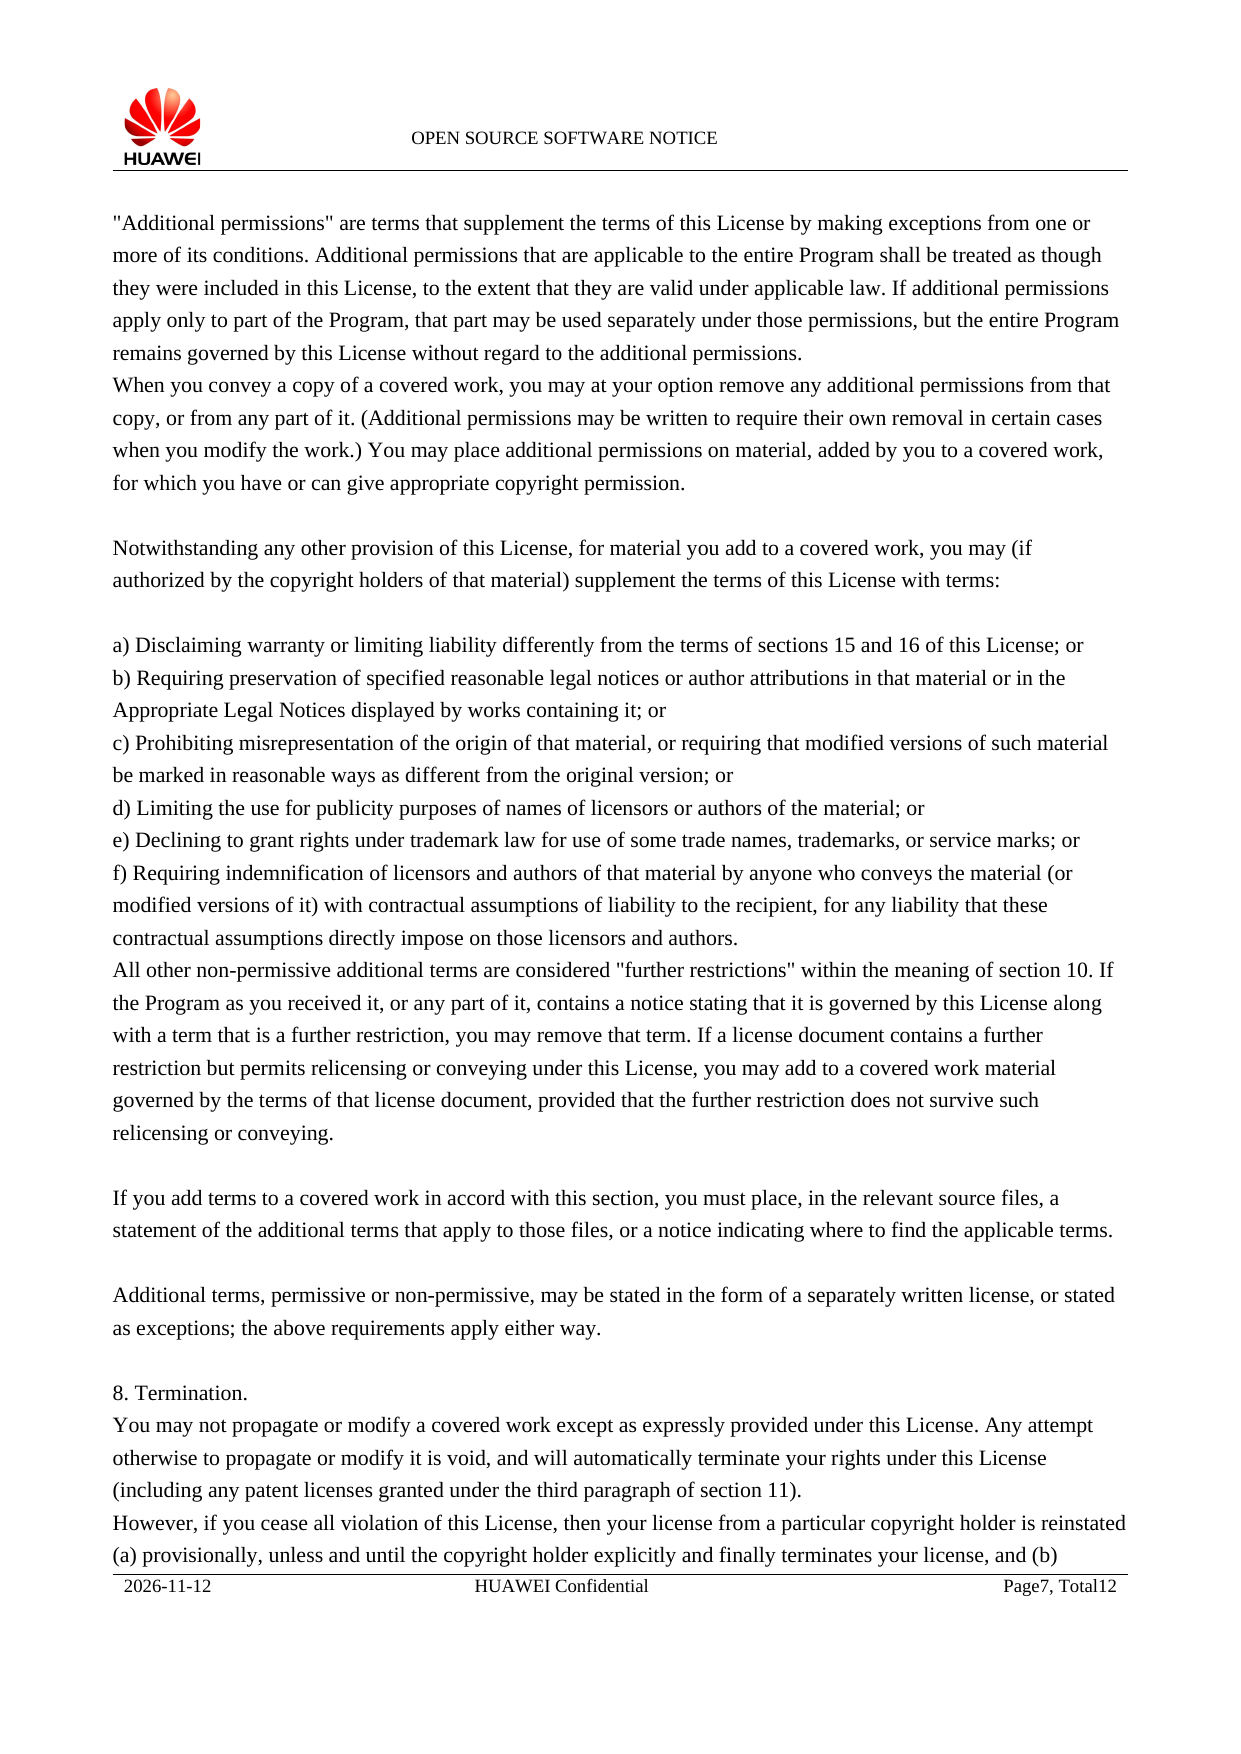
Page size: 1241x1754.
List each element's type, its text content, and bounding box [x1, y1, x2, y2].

text If you add terms to a covered work in accord with this section, you must place, in the relevant source files, a statement of the additional terms that apply to those files, or a notice indicating where to find the applicable terms. [112, 1181, 1128, 1246]
text Additional terms, permissive or non-permissive, may be stated in the form of a separately written license, or stated as exceptions; the above requirements apply either way. [112, 1279, 1128, 1344]
picture [124, 88, 201, 165]
text 8. Termination. [112, 1376, 1128, 1409]
text Notwithstanding any other provision of this License, for material you add to a covered work, you may (if authorized by the copyright holders of that material) supplement the terms of this License with terms: [112, 531, 1128, 596]
text f) Requiring indemnification of licensors and authors of that material by anyone who conveys the material (or modified versions of it) with contractual assumptions of liability to the recipient, for any liability that these contractual assumptions directly impose on those licensors and authors. [112, 856, 1128, 954]
text c) Prohibiting misrepresentation of the origin of that material, or requiring that modified versions of such material be marked in reasonable ways as different from the original version; or [112, 726, 1128, 791]
text When you convey a copy of a covered work, you may at your option remove any additional permissions from that copy, or from any part of it. (Additional permissions may be written to require their own removal in certain cases when you modify the work.) You may place additional permissions on material, added by you to a covered work, for which you have or can give appropriate copyright permission. [112, 369, 1128, 499]
text You may not propagate or modify a covered work except as expressly provided under this License. Any attempt otherwise to propagate or modify it is void, and will automatically terminate your rights under this License (including any patent licenses granted under the third paragraph of section 11). [112, 1409, 1128, 1506]
text e) Declining to grant rights under trademark law for use of some trade names, trademarks, or service marks; or [112, 824, 1128, 856]
text a) Disclaiming warranty or limiting liability differently from the terms of sections 15 and 16 of this License; or [112, 629, 1128, 661]
text All other non-permissive additional terms are considered "further restrictions" within the meaning of section 10. If the Program as you received it, or any part of it, contains a notice stating that it is governed by this License along with a term that is a further restriction, you may remove that term. If a license document contains a further restriction but permits relicensing or conveying under this License, you may add to a covered work material governed by the terms of that license document, provided that the further restriction does not survive such relicensing or conveying. [112, 954, 1128, 1149]
text b) Requiring preservation of specified reasonable legal notices or author attributions in that material or in the Appropriate Legal Notices displayed by works containing it; or [112, 661, 1128, 726]
text "Additional permissions" are terms that supplement the terms of this License by making exceptions from one or more of its conditions. Additional permissions that are applicable to the entire Program shall be treated as though they were included in this License, to the extent that they are valid under applicable law. If additional permissions apply only to part of the Program, that part may be used separately under those permissions, but the entire Program remains governed by this License without regard to the additional permissions. [112, 206, 1128, 369]
text d) Limiting the use for publicity purposes of names of licensors or authors of the material; or [112, 791, 1128, 824]
